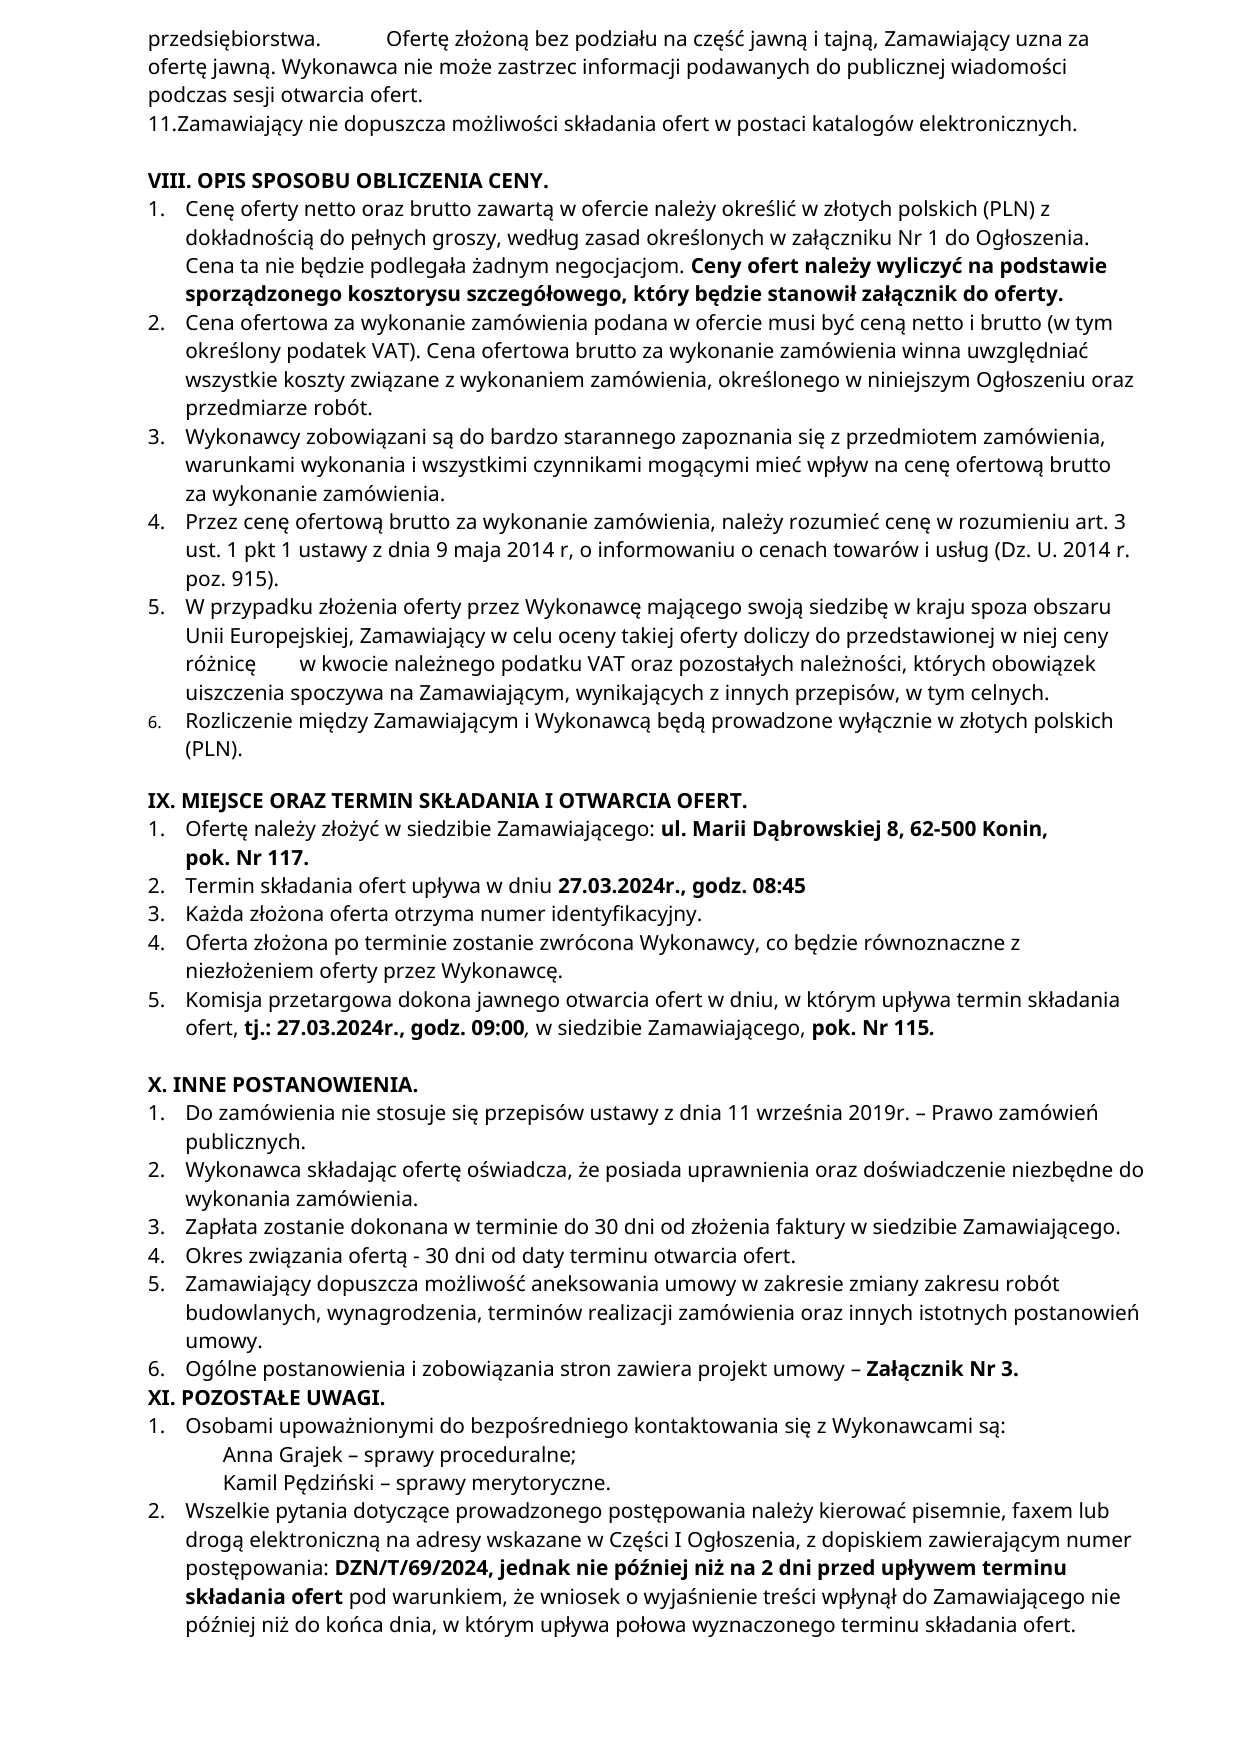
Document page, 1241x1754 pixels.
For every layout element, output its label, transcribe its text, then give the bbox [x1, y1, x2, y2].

list Cena ofertowa za wykonanie zamówienia podana w ofercie musi być ceną netto i brutto (w tym określony podatek VAT). Cena ofertowa brutto za wykonanie zamówienia winna uwzględniać wszystkie koszty związane z wykonaniem zamówienia, określonego w niniejszym Ogłoszeniu oraz przedmiarze robót. [148, 308, 1152, 422]
text IX. MIEJSCE ORAZ TERMIN SKŁADANIA I OTWARCIA OFERT. [148, 786, 1152, 814]
list Ofertę należy złożyć w siedzibie Zamawiającego: ul. Marii Dąbrowskiej 8, 62-500 Konin, pok. Nr 117. [148, 814, 1152, 871]
list Zamawiający dopuszcza możliwość aneksowania umowy w zakresie zmiany zakresu robót budowlanych, wynagrodzenia, terminów realizacji zamówienia oraz innych istotnych postanowień umowy. [148, 1269, 1152, 1354]
list Wykonawcy zobowiązani są do bardzo starannego zapoznania się z przedmiotem zamówienia, warunkami wykonania i wszystkimi czynnikami mogącymi mieć wpływ na cenę ofertową brutto za wykonanie zamówienia. [148, 422, 1152, 507]
list Do zamówienia nie stosuje się przepisów ustawy z dnia 11 września 2019r. – Prawo zamówień publicznych. [148, 1098, 1152, 1155]
list Przez cenę ofertową brutto za wykonanie zamówienia, należy rozumieć cenę w rozumieniu art. 3 ust. 1 pkt 1 ustawy z dnia 9 maja 2014 r, o informowaniu o cenach towarów i usług (Dz. U. 2014 r. poz. 915). [148, 507, 1152, 592]
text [148, 24, 1152, 109]
text X. INNE POSTANOWIENIA. [148, 1070, 1152, 1098]
list Cenę oferty netto oraz brutto zawartą w ofercie należy określić w złotych polskich (PLN) z dokładnością do pełnych groszy, według zasad określonych w załączniku Nr 1 do Ogłoszenia. [148, 194, 1152, 251]
list Termin składania ofert upływa w dniu 27.03.2024r., godz. 08:45 [148, 871, 1152, 899]
text VIII. OPIS SPOSOBU OBLICZENIA CENY. [148, 166, 1152, 194]
list Wykonawca składając ofertę oświadcza, że posiada uprawnienia oraz doświadczenie niezbędne do wykonania zamówienia. [148, 1155, 1152, 1212]
list Zapłata zostanie dokonana w terminie do 30 dni od złożenia faktury w siedzibie Zamawiającego. [148, 1212, 1152, 1241]
text Anna Grajek – sprawy proceduralne; [223, 1440, 1152, 1468]
list Osobami upoważnionymi do bezpośredniego kontaktowania się z Wykonawcami są: [148, 1411, 1152, 1440]
list Każda złożona oferta otrzyma numer identyfikacyjny. [148, 899, 1152, 928]
list Ogólne postanowienia i zobowiązania stron zawiera projekt umowy – Załącznik Nr 3. [148, 1354, 1152, 1383]
list W przypadku złożenia oferty przez Wykonawcę mającego swoją siedzibę w kraju spoza obszaru Unii Europejskiej, Zamawiający w celu oceny takiej oferty doliczy do przedstawionej w niej ceny różnicę w kwocie należnego podatku VAT oraz pozostałych należności, których obowiązek uiszczenia spoczywa na Zamawiającym, wynikających z innych przepisów, w tym celnych. [148, 592, 1152, 706]
text 11.Zamawiający nie dopuszcza możliwości składania ofert w postaci katalogów elektronicznych. [148, 109, 1152, 137]
list Rozliczenie między Zamawiającym i Wykonawcą będą prowadzone wyłącznie w złotych polskich (PLN). [148, 706, 1152, 763]
list Wszelkie pytania dotyczące prowadzonego postępowania należy kierować pisemnie, faxem lub drogą elektroniczną na adresy wskazane w Części I Ogłoszenia, z dopiskiem zawierającym numer postępowania: DZN/T/69/2024, jednak nie później niż na 2 dni przed upływem terminu składania ofert pod warunkiem, że wniosek o wyjaśnienie treści wpłynął do Zamawiającego nie później niż do końca dnia, w którym upływa połowa wyznaczonego terminu składania ofert. [148, 1497, 1152, 1639]
text Kamil Pędziński – sprawy merytoryczne. [223, 1468, 1152, 1497]
list Komisja przetargowa dokona jawnego otwarcia ofert w dniu, w którym upływa termin składania ofert, tj.: 27.03.2024r., godz. 09:00, w siedzibie Zamawiającego, pok. Nr 115. [148, 985, 1152, 1042]
text Cena ta nie będzie podlegała żadnym negocjacjom. Ceny ofert należy wyliczyć na podstawie sporządzonego kosztorysu szczegółowego, który będzie stanowił załącznik do oferty. [185, 251, 1152, 308]
list Oferta złożona po terminie zostanie zwrócona Wykonawcy, co będzie równoznaczne z niezłożeniem oferty przez Wykonawcę. [148, 928, 1152, 985]
text XI. POZOSTAŁE UWAGI. [148, 1383, 1152, 1411]
list Okres związania ofertą - 30 dni od daty terminu otwarcia ofert. [148, 1241, 1152, 1269]
